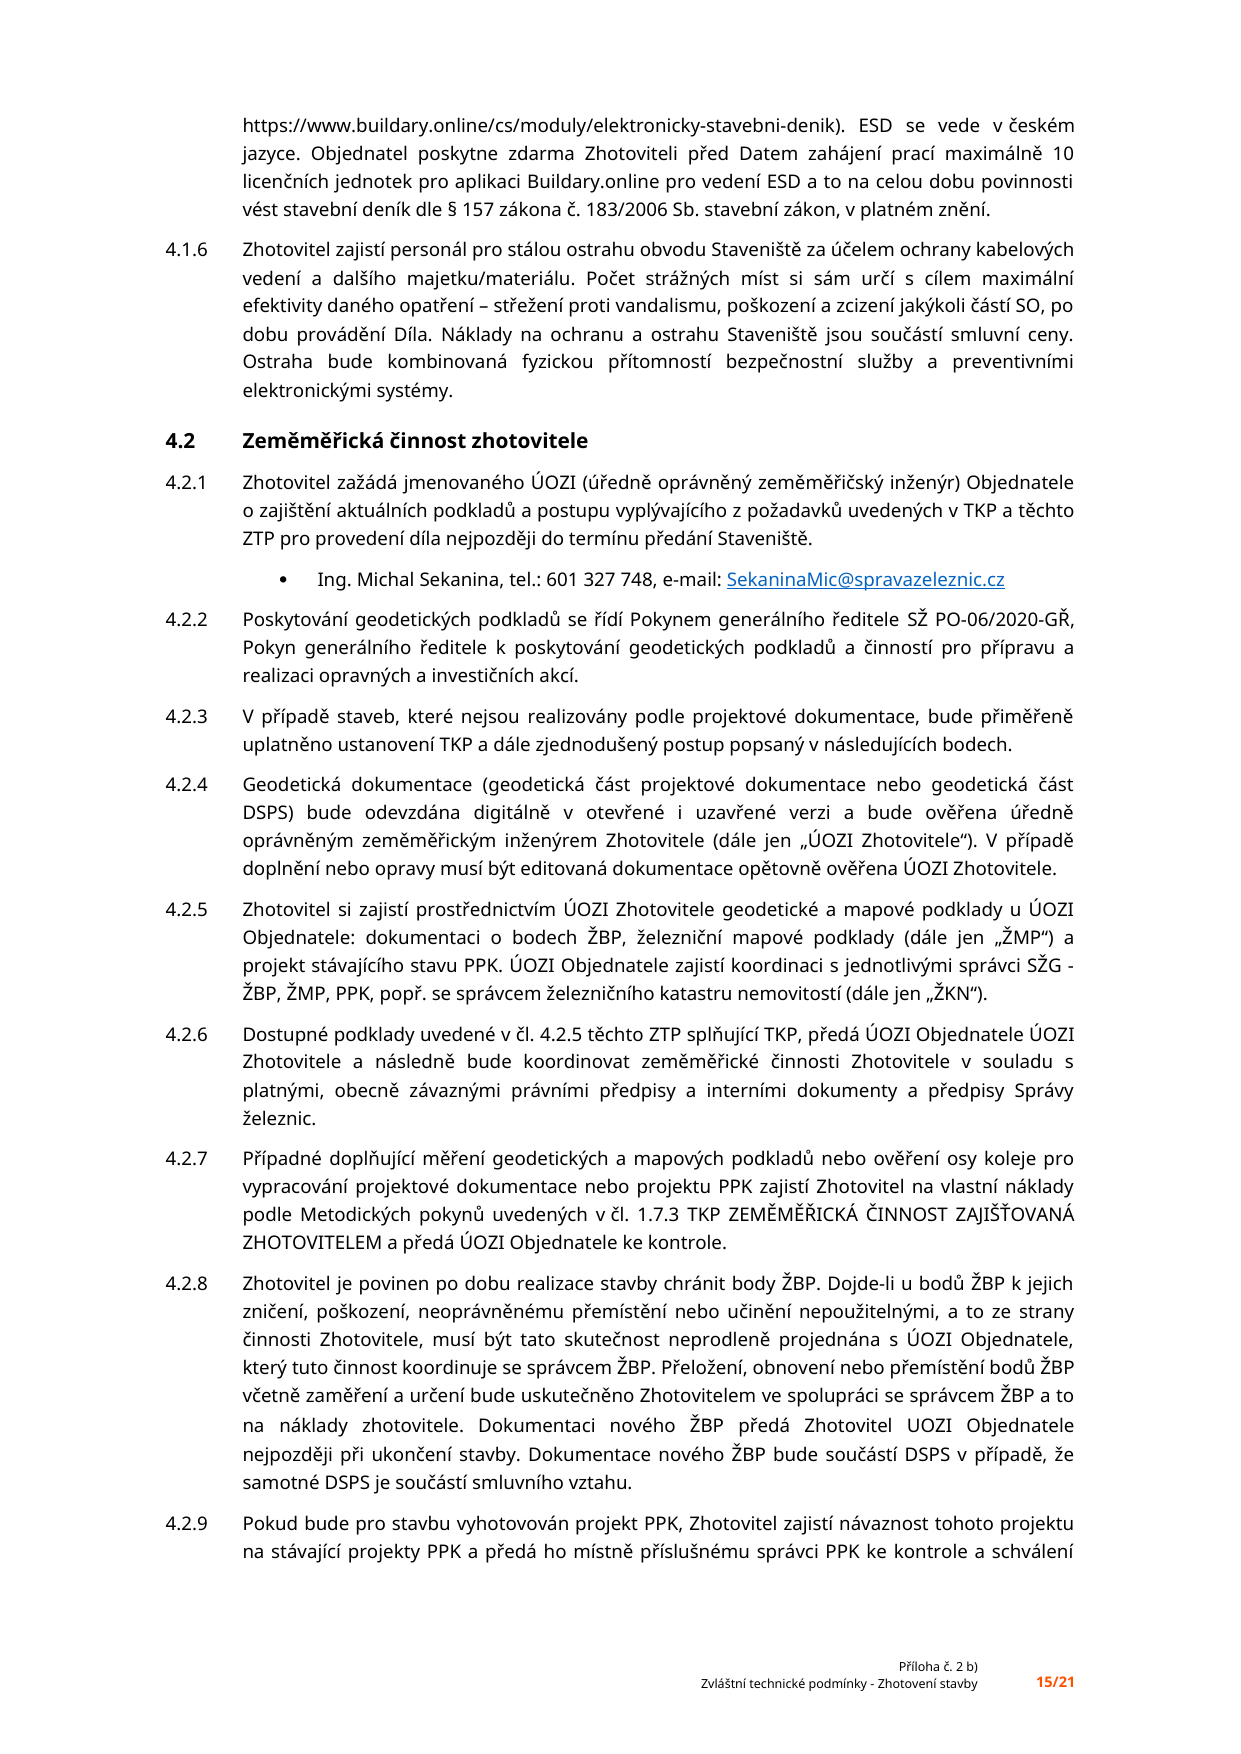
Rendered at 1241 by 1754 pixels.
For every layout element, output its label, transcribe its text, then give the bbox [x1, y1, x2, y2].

list Ing. Michal Sekanina, tel.: 601 327 748, e-mail: SekaninaMic@spravazeleznic.cz [280, 566, 1075, 592]
text Poskytování geodetických podkladů se řídí Pokynem generálního ředitele SŽ PO-06/2020-GŘ, Pokyn generálního ředitele k poskytování geodetických podkladů a činností pro přípravu a realizaci opravných a investičních akcí. [165, 607, 1075, 688]
text Zeměměřická činnost zhotovitele [165, 426, 1075, 454]
text Geodetická dokumentace (geodetická část projektové dokumentace nebo geodetická část DSPS) bude odevzdána digitálně v otevřené i uzavřené verzi a bude ověřena úředně oprávněným zeměměřickým inženýrem Zhotovitele (dále jen „ÚOZI Zhotovitele“). V případě doplnění nebo opravy musí být editovaná dokumentace opětovně ověřena ÚOZI Zhotovitele. [165, 772, 1075, 881]
text Zhotovitel zažádá jmenovaného ÚOZI (úředně oprávněný zeměměřičský inženýr) Objednatele o zajištění aktuálních podkladů a postupu vyplývajícího z požadavků uvedených v TKP a těchto ZTP pro provedení díla nejpozději do termínu předání Staveniště. [165, 469, 1075, 551]
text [165, 1510, 1075, 1563]
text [165, 112, 1075, 222]
text Případné doplňující měření geodetických a mapových podkladů nebo ověření osy koleje pro vypracování projektové dokumentace nebo projektu PPK zajistí Zhotovitel na vlastní náklady podle Metodických pokynů uvedených v čl. 1.7.3 TKP ZEMĚMĚŘICKÁ ČINNOST ZAJIŠŤOVANÁ ZHOTOVITELEM a předá ÚOZI Objednatele ke kontrole. [165, 1145, 1075, 1255]
text Zhotovitel je povinen po dobu realizace stavby chránit body ŽBP. Dojde-li u bodů ŽBP k jejich zničení, poškození, neoprávněnému přemístění nebo učinění nepoužitelnými, a to ze strany činnosti Zhotovitele, musí být tato skutečnost neprodleně projednána s ÚOZI Objednatele, který tuto činnost koordinuje se správcem ŽBP. Přeložení, obnovení nebo přemístění bodů ŽBP včetně zaměření a určení bude uskutečněno Zhotovitelem ve spolupráci se správcem ŽBP a to na náklady zhotovitele. Dokumentaci nového ŽBP předá Zhotovitel UOZI Objednatele nejpozději při ukončení stavby. Dokumentace nového ŽBP bude součástí DSPS v případě, že samotné DSPS je součástí smluvního vztahu. [165, 1270, 1075, 1495]
text V případě staveb, které nejsou realizovány podle projektové dokumentace, bude přiměřeně uplatněno ustanovení TKP a dále zjednodušený postup popsaný v následujících bodech. [165, 703, 1075, 757]
text Zhotovitel zajistí personál pro stálou ostrahu obvodu Staveniště za účelem ochrany kabelových vedení a dalšího majetku/materiálu. Počet strážných míst si sám určí s cílem maximální efektivity daného opatření – střežení proti vandalismu, poškození a zcizení jakýkoli částí SO, po dobu provádění Díla. Náklady na ochranu a ostrahu Staveniště jsou součástí smluvní ceny. Ostraha bude kombinovaná fyzickou přítomností bezpečnostní služby a preventivními elektronickými systémy. [165, 237, 1075, 402]
text Dostupné podklady uvedené v čl. 4.2.5 těchto ZTP splňující TKP, předá ÚOZI Objednatele ÚOZI Zhotovitele a následně bude koordinovat zeměměřické činnosti Zhotovitele v souladu s platnými, obecně závaznými právními předpisy a interními dokumenty a předpisy Správy železnic. [165, 1021, 1075, 1130]
text Zhotovitel si zajistí prostřednictvím ÚOZI Zhotovitele geodetické a mapové podklady u ÚOZI Objednatele: dokumentaci o bodech ŽBP, železniční mapové podklady (dále jen „ŽMP“) a projekt stávajícího stavu PPK. ÚOZI Objednatele zajistí koordinaci s jednotlivými správci SŽG - ŽBP, ŽMP, PPK, popř. se správcem železničního katastru nemovitostí (dále jen „ŽKN“). [165, 896, 1075, 1006]
